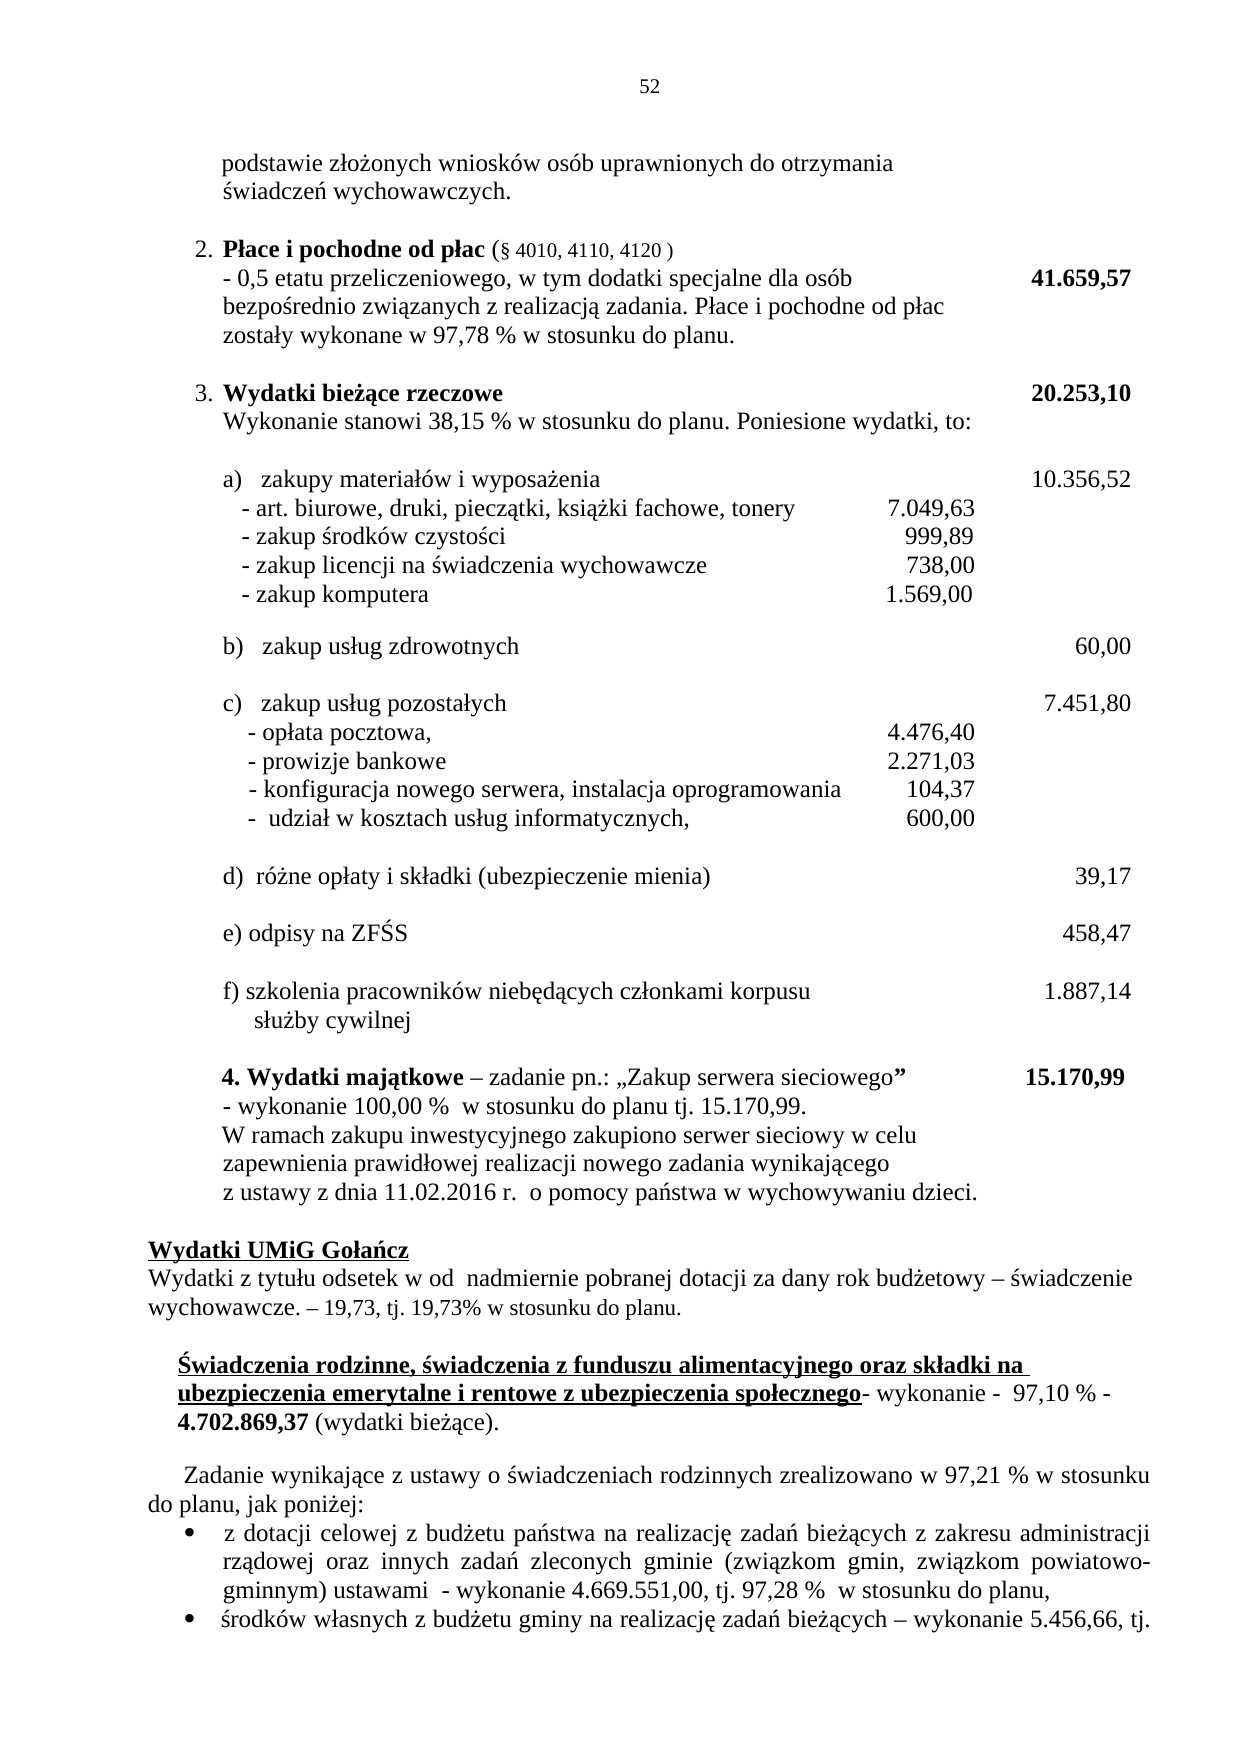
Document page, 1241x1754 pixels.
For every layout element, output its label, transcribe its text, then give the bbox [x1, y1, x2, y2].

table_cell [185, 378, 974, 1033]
text świadczeń wychowawczych. [148, 176, 1152, 205]
text Wydatki z tytułu odsetek w od nadmiernie pobranej dotacji za dany rok budżetowy – świadczenie wychowawcze. – 19,73, tj. 19,73% w stosunku do planu. [148, 1263, 1152, 1321]
text z ustawy z dnia 11.02.2016 r. o pomocy państwa w wychowywaniu dzieci. [148, 1177, 1145, 1206]
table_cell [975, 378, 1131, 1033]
text Wydatki UMiG Gołańcz [148, 1235, 1145, 1263]
text 4.702.869,37 (wydatki bieżące). [177, 1407, 1152, 1436]
text Zadanie wynikające z ustawy o świadczeniach rodzinnych zrealizowano w 97,21 % w stosunku do planu, jak poniżej: [148, 1460, 1152, 1518]
text zapewnienia prawidłowej realizacji nowego zadania wynikającego [148, 1148, 1145, 1177]
text - wykonanie 100,00 % w stosunku do planu tj. 15.170,99. [148, 1091, 1145, 1120]
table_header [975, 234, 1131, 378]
text W ramach zakupu inwestycyjnego zakupiono serwer sieciowy w celu [148, 1120, 1145, 1148]
text podstawie złożonych wniosków osób uprawnionych do otrzymania [148, 148, 1152, 176]
list z dotacji celowej z budżetu państwa na realizację zadań bieżących z zakresu administracji rządowej oraz innych zadań zleconych gminie (związkom gmin, związkom powiatowo-gminnym) ustawami - wykonanie 4.669.551,00, tj. 97,28 % w stosunku do planu, [185, 1518, 1152, 1604]
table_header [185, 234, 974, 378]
text 4. Wydatki majątkowe – zadanie pn.: „Zakup serwera sieciowego” 15.170,99 [148, 1062, 1196, 1091]
text Świadczenia rodzinne, świadczenia z funduszu alimentacyjnego oraz składki na ubezpieczenia emerytalne i rentowe z ubezpieczenia społecznego- wykonanie - 97,10 % - [177, 1350, 1152, 1407]
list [185, 1604, 1152, 1633]
